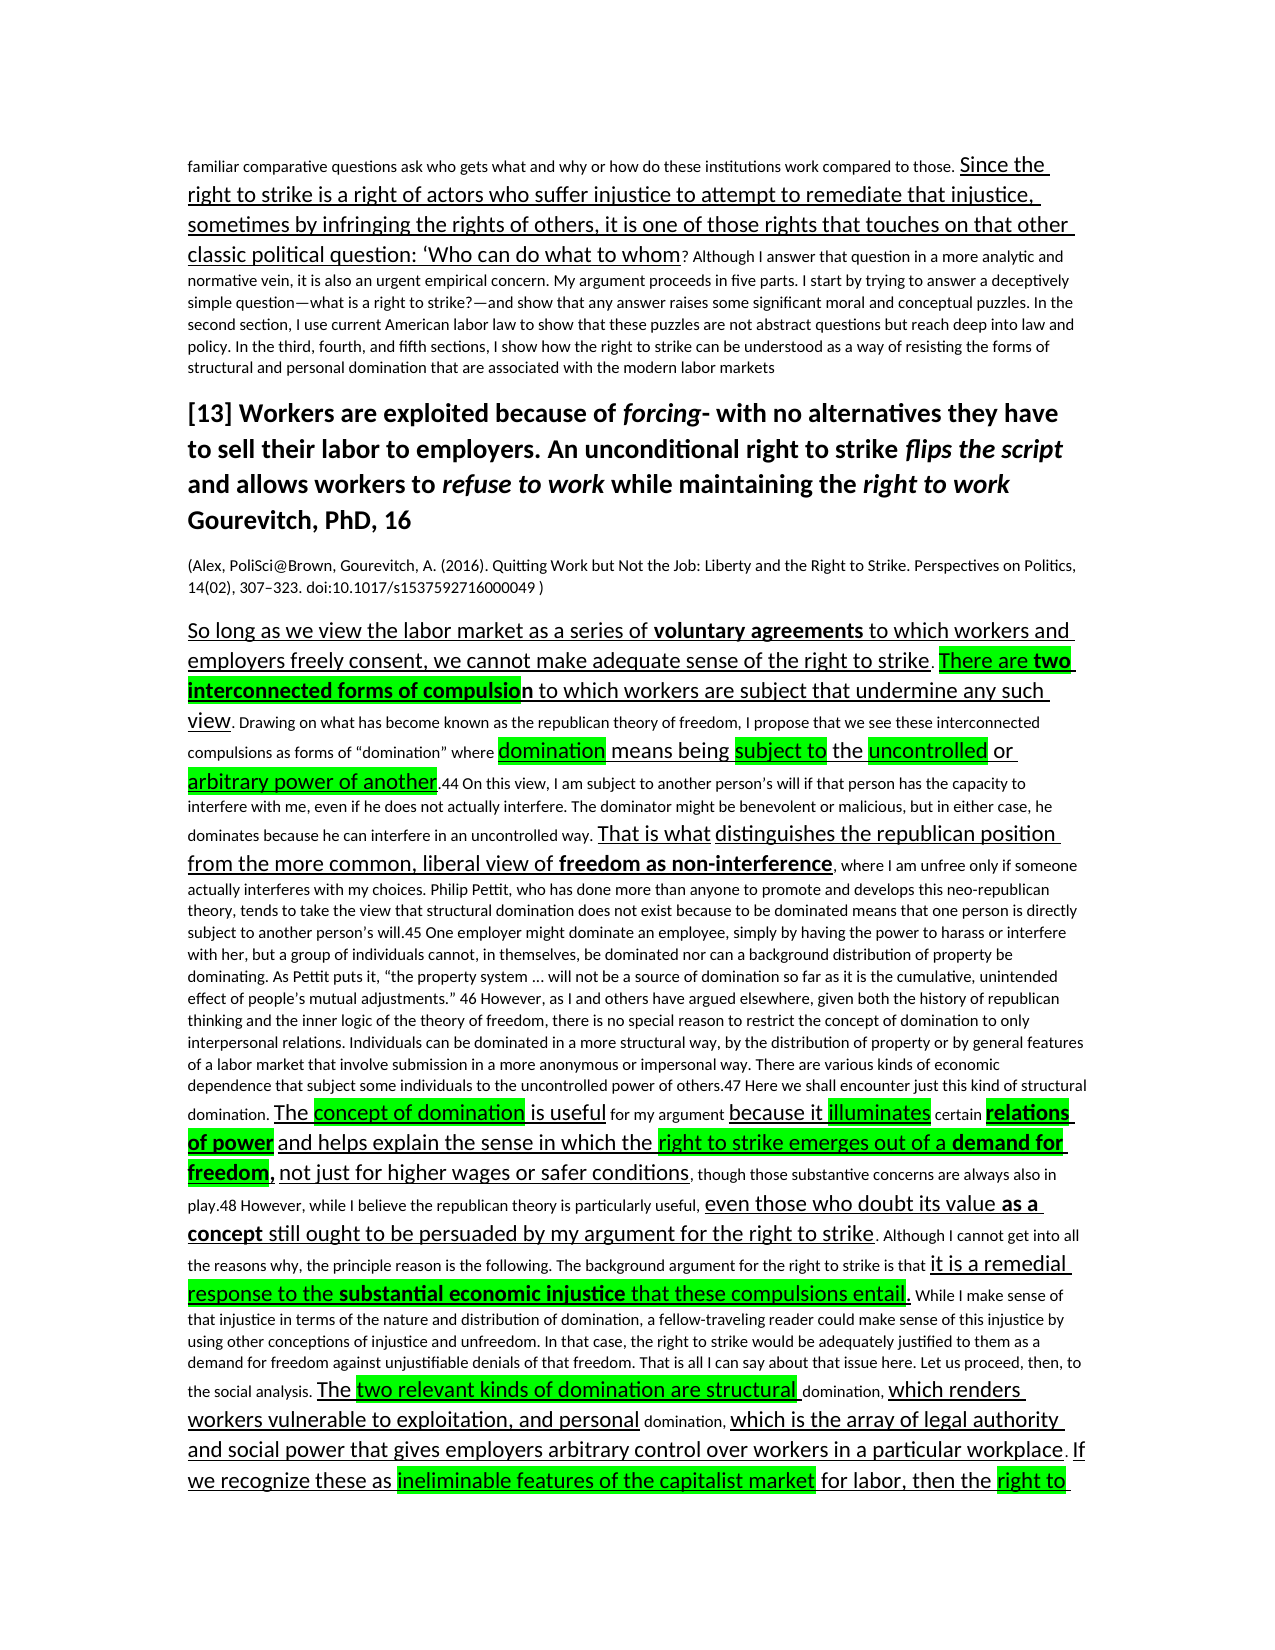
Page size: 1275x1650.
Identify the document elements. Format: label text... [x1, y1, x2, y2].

text (Alex, PoliSci@Brown, Gourevitch, A. (2016). Quitting Work but Not the Job: Liberty and the Right to Strike. Perspectives on Politics, 14(02), 307–323. doi:10.1017/s1537592716000049 ) [187, 555, 1087, 598]
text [187, 616, 1087, 1494]
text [187, 150, 1087, 378]
text Gourevitch, PhD, 16 [187, 503, 1087, 536]
subtitle [13] Workers are exploited because of forcing- with no alternatives they have to sell their labor to employers. An unconditional right to strike flips the script and allows workers to refuse to work while maintaining the right to work [187, 396, 1087, 501]
